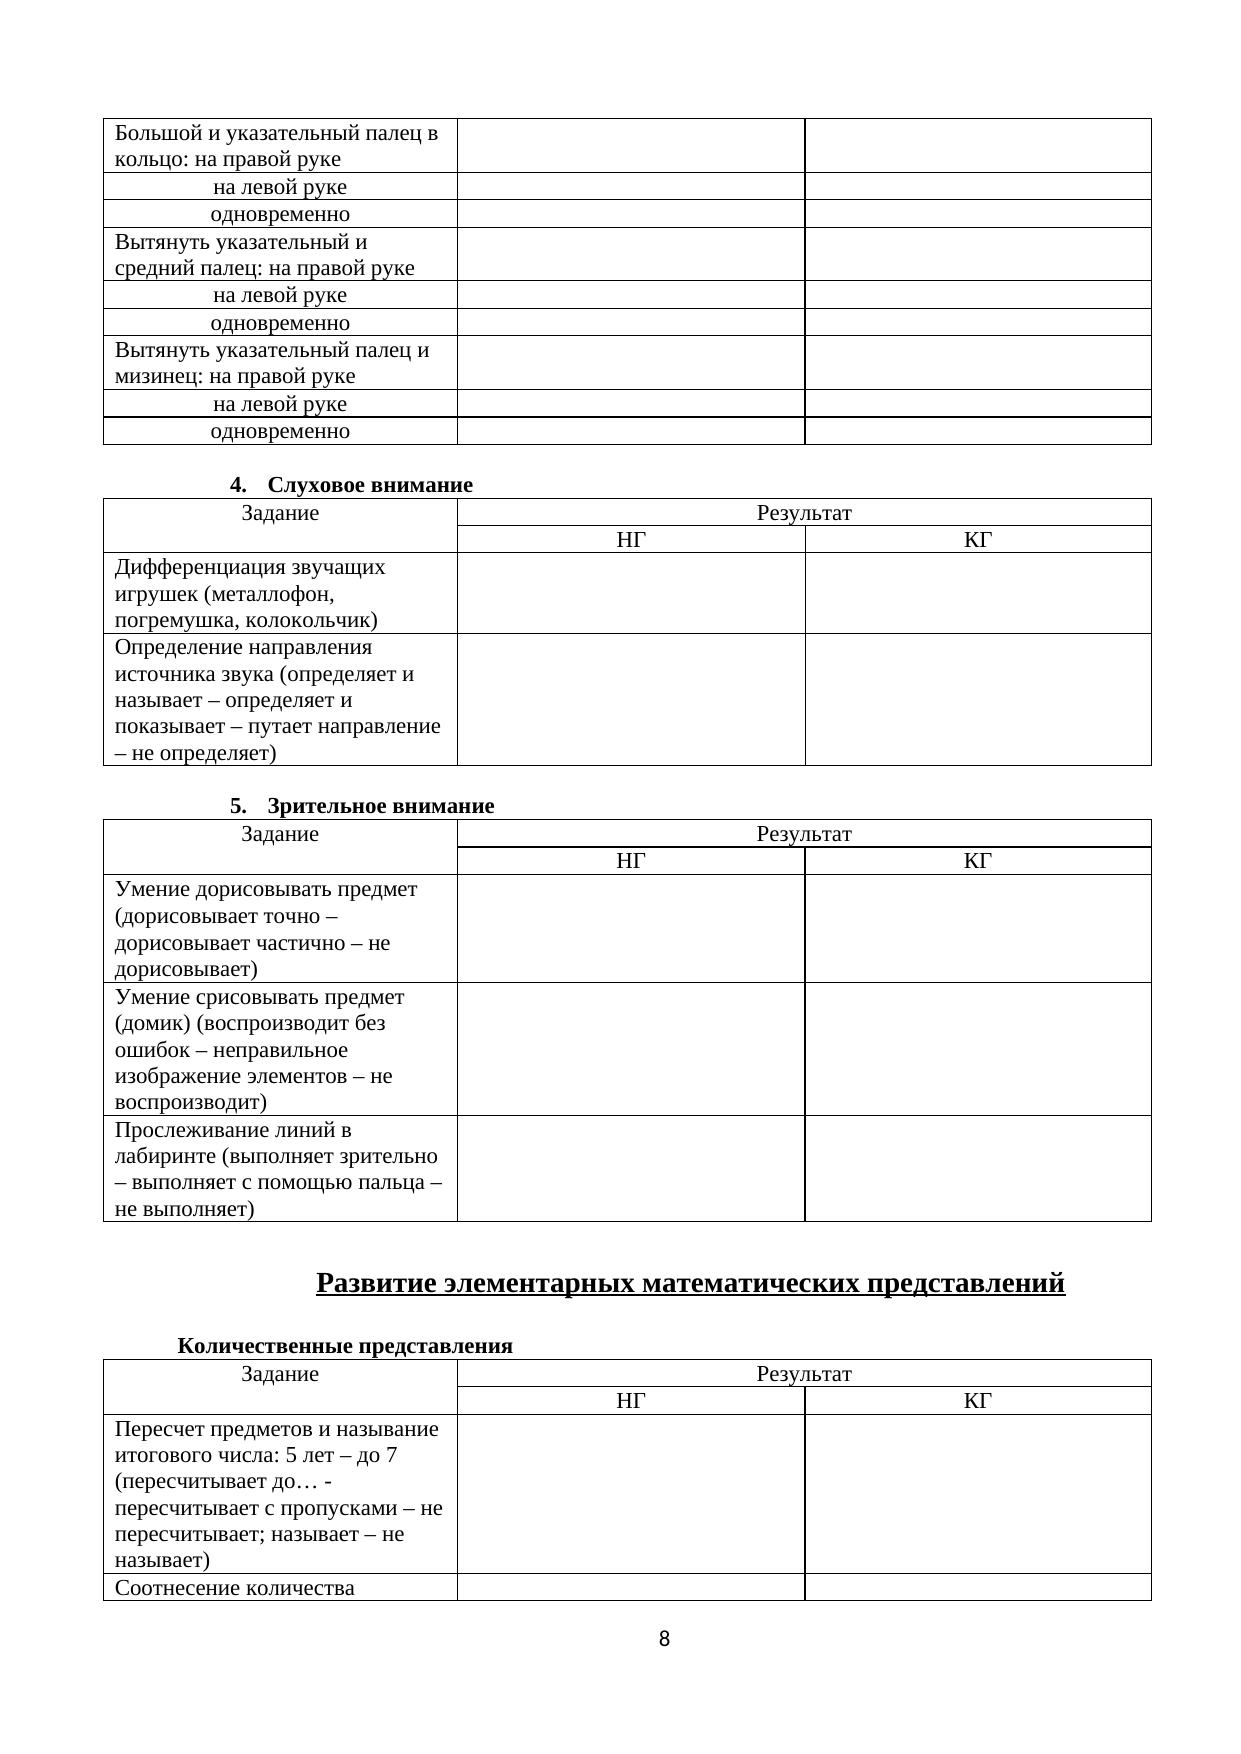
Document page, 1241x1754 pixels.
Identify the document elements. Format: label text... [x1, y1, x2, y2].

table_cell [458, 983, 804, 1115]
table_cell Умение срисовывать предмет (домик) (воспроизводит без ошибок – неправильное изображение элементов – не воспроизводит) [104, 983, 457, 1115]
table_cell [806, 281, 1151, 308]
table_header Задание [104, 1360, 457, 1413]
table_cell [806, 634, 1151, 765]
list Зрительное внимание [230, 793, 1152, 819]
table_cell одновременно [104, 200, 457, 227]
table_cell на левой руке [104, 390, 457, 416]
text Развитие элементарных математических представлений [230, 1265, 1152, 1299]
table_cell [458, 553, 805, 632]
table_cell [806, 983, 1151, 1115]
table_cell [806, 1574, 1151, 1600]
table_header Результат [458, 820, 1151, 846]
table_cell [806, 1415, 1151, 1573]
table_cell НГ [458, 526, 805, 552]
table_cell [458, 875, 804, 982]
table_cell [806, 1116, 1151, 1221]
table_cell [806, 309, 1151, 335]
table_cell [458, 119, 804, 172]
table_cell КГ [806, 848, 1151, 874]
table_header Задание [104, 499, 457, 552]
table_cell [806, 875, 1151, 982]
text Количественные представления [177, 1332, 1152, 1359]
table_cell [458, 200, 804, 227]
table_cell КГ [806, 526, 1151, 552]
table_cell [458, 281, 804, 308]
table_cell [806, 418, 1151, 444]
table_cell [806, 553, 1151, 632]
table_cell [458, 336, 804, 389]
table_cell Пересчет предметов и называние итогового числа: 5 лет – до 7 (пересчитывает до… - пересчитывает с пропусками – не пересчитывает; называет – не называет) [104, 1415, 457, 1573]
table_cell [458, 228, 804, 280]
table_cell НГ [458, 848, 804, 874]
table_cell [806, 336, 1151, 389]
table_header Результат [458, 499, 1151, 525]
list Слуховое внимание [230, 471, 1152, 497]
table_cell [806, 173, 1151, 199]
table_cell одновременно [104, 309, 457, 335]
table_cell Дифференциация звучащих игрушек (металлофон, погремушка, колокольчик) [104, 553, 457, 632]
table_cell [458, 418, 804, 444]
table_cell [458, 1116, 804, 1221]
table_cell КГ [806, 1387, 1151, 1413]
table_cell Умение дорисовывать предмет (дорисовывает точно – дорисовывает частично – не дорисовывает) [104, 875, 457, 982]
table_cell [806, 119, 1151, 172]
table_cell [458, 1574, 804, 1600]
table_cell [458, 1415, 804, 1573]
table_cell [458, 173, 804, 199]
table_cell [458, 390, 804, 416]
table_header Результат [458, 1360, 1151, 1386]
table_cell Большой и указательный палец в кольцо: на правой руке [104, 119, 457, 172]
table_cell НГ [458, 1387, 804, 1413]
table_cell Определение направления источника звука (определяет и называет – определяет и показывает – путает направление – не определяет) [104, 634, 457, 765]
table_cell одновременно [104, 418, 457, 444]
table_cell [458, 309, 804, 335]
table_header Задание [104, 820, 457, 874]
table_cell [806, 390, 1151, 416]
table_cell на левой руке [104, 281, 457, 308]
table_cell Прослеживание линий в лабиринте (выполняет зрительно – выполняет с помощью пальца – не выполняет) [104, 1116, 457, 1221]
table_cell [104, 1574, 457, 1600]
table_cell [806, 228, 1151, 280]
table_cell [458, 634, 805, 765]
table_cell на левой руке [104, 173, 457, 199]
table_cell [806, 200, 1151, 227]
table_cell Вытянуть указательный и средний палец: на правой руке [104, 228, 457, 280]
table_cell Вытянуть указательный палец и мизинец: на правой руке [104, 336, 457, 389]
